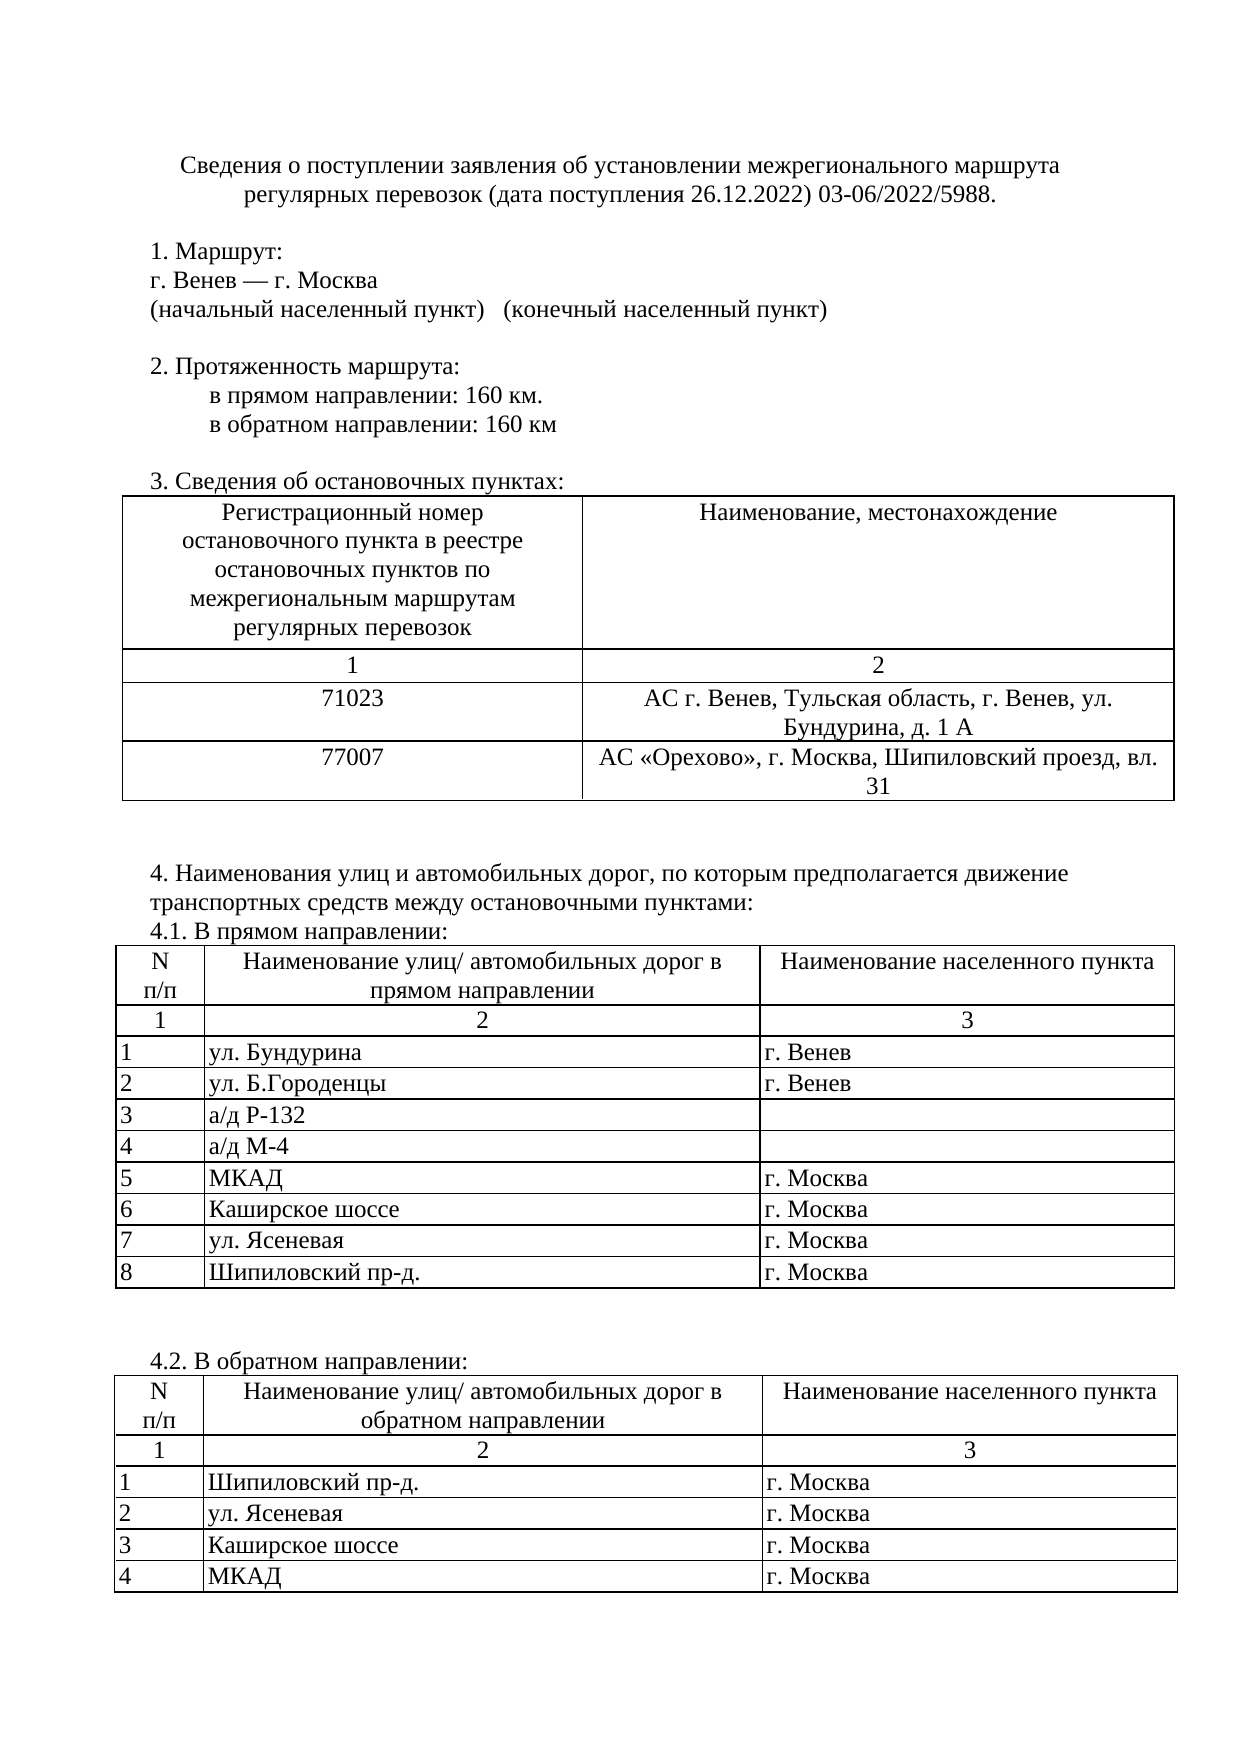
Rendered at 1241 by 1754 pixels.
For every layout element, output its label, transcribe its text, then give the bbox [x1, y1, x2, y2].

text 3. Сведения об остановочных пунктах: [150, 466, 1090, 495]
table_cell 3 [761, 1006, 1174, 1035]
table_cell 1 [115, 1466, 203, 1497]
table_cell 8 [117, 1257, 204, 1287]
table_cell 7 [117, 1226, 204, 1256]
table_cell г. Венев [761, 1068, 1174, 1098]
table_header Наименование, местонахождение [583, 497, 1173, 648]
table_cell г. Москва [763, 1497, 1177, 1528]
table_cell МКАД [205, 1163, 759, 1193]
table_cell 4 [115, 1561, 203, 1591]
table_header N п/п [117, 946, 204, 1004]
table_cell 2 [117, 1068, 204, 1098]
table_cell г. Москва [761, 1226, 1174, 1256]
table_cell 1 [117, 1037, 204, 1067]
table_cell 5 [117, 1163, 204, 1193]
text в обратном направлении: 160 км [150, 409, 1090, 437]
table_cell 2 [115, 1498, 203, 1528]
table_cell г. Москва [763, 1528, 1177, 1560]
table_cell 3 [115, 1529, 203, 1560]
table_header Наименование населенного пункта [761, 946, 1174, 1004]
text (начальный населенный пункт) (конечный населенный пункт) [150, 294, 1090, 322]
table_cell 2 [205, 1006, 759, 1035]
text г. Венев — г. Москва [150, 265, 1090, 294]
table_cell а/д М-4 [205, 1131, 759, 1161]
table_cell Шипиловский пр-д. [205, 1257, 759, 1287]
text Сведения о поступлении заявления об установлении межрегионального маршрута регулярных перевозок (дата поступления 26.12.2022) 03-06/2022/5988. [150, 150, 1090, 207]
table_cell 4 [117, 1131, 204, 1161]
table_cell АС «Орехово», г. Москва, Шипиловский проезд, вл. 31 [583, 742, 1173, 799]
table_cell г. Москва [761, 1257, 1174, 1287]
text 4.2. В обратном направлении: [150, 1346, 1090, 1375]
table_cell а/д Р-132 [205, 1100, 759, 1130]
table_cell г. Венев [761, 1037, 1174, 1067]
table_cell 2 [583, 650, 1173, 681]
text в прямом направлении: 160 км. [150, 380, 1090, 409]
table_cell МКАД [204, 1561, 762, 1591]
table_cell г. Москва [763, 1560, 1177, 1591]
table_cell ул. Ясеневая [204, 1498, 762, 1528]
table_header Регистрационный номер остановочного пункта в реестре остановочных пунктов по межрегиональным маршрутам регулярных перевозок [123, 497, 582, 648]
table_cell 6 [117, 1194, 204, 1224]
table_cell 1 [115, 1435, 203, 1465]
text 1. Маршрут: [150, 236, 1090, 265]
table_cell 3 [117, 1100, 204, 1130]
text 4.1. В прямом направлении: [150, 916, 1090, 945]
table_cell 77007 [123, 742, 582, 799]
text 4. Наименования улиц и автомобильных дорог, по которым предполагается движение транспортных средств между остановочными пунктами: [150, 858, 1090, 916]
table_cell 2 [204, 1436, 762, 1465]
table_cell г. Москва [761, 1194, 1174, 1224]
table_cell [761, 1131, 1174, 1161]
table_cell ул. Б.Городенцы [205, 1068, 759, 1098]
table_cell АС г. Венев, Тульская область, г. Венев, ул. Бундурина, д. 1 А [583, 683, 1173, 740]
table_cell 1 [117, 1006, 204, 1035]
table_cell г. Москва [763, 1465, 1177, 1497]
table_cell Каширское шоссе [204, 1530, 762, 1560]
table_cell 71023 [123, 683, 582, 740]
table_cell 1 [123, 650, 582, 681]
text 2. Протяженность маршрута: [150, 351, 1090, 380]
table_header Наименование улиц/ автомобильных дорог в прямом направлении [205, 946, 759, 1004]
table_cell ул. Бундурина [205, 1037, 759, 1067]
table_cell ул. Ясеневая [205, 1226, 759, 1256]
table_cell [761, 1100, 1174, 1130]
table_header Наименование населенного пункта [763, 1376, 1177, 1434]
table_header N п/п [115, 1376, 203, 1434]
table_cell 3 [763, 1434, 1177, 1465]
table_cell Каширское шоссе [205, 1194, 759, 1224]
table_header Наименование улиц/ автомобильных дорог в обратном направлении [204, 1376, 762, 1434]
table_cell Шипиловский пр-д. [204, 1467, 762, 1497]
table_cell г. Москва [761, 1163, 1174, 1193]
